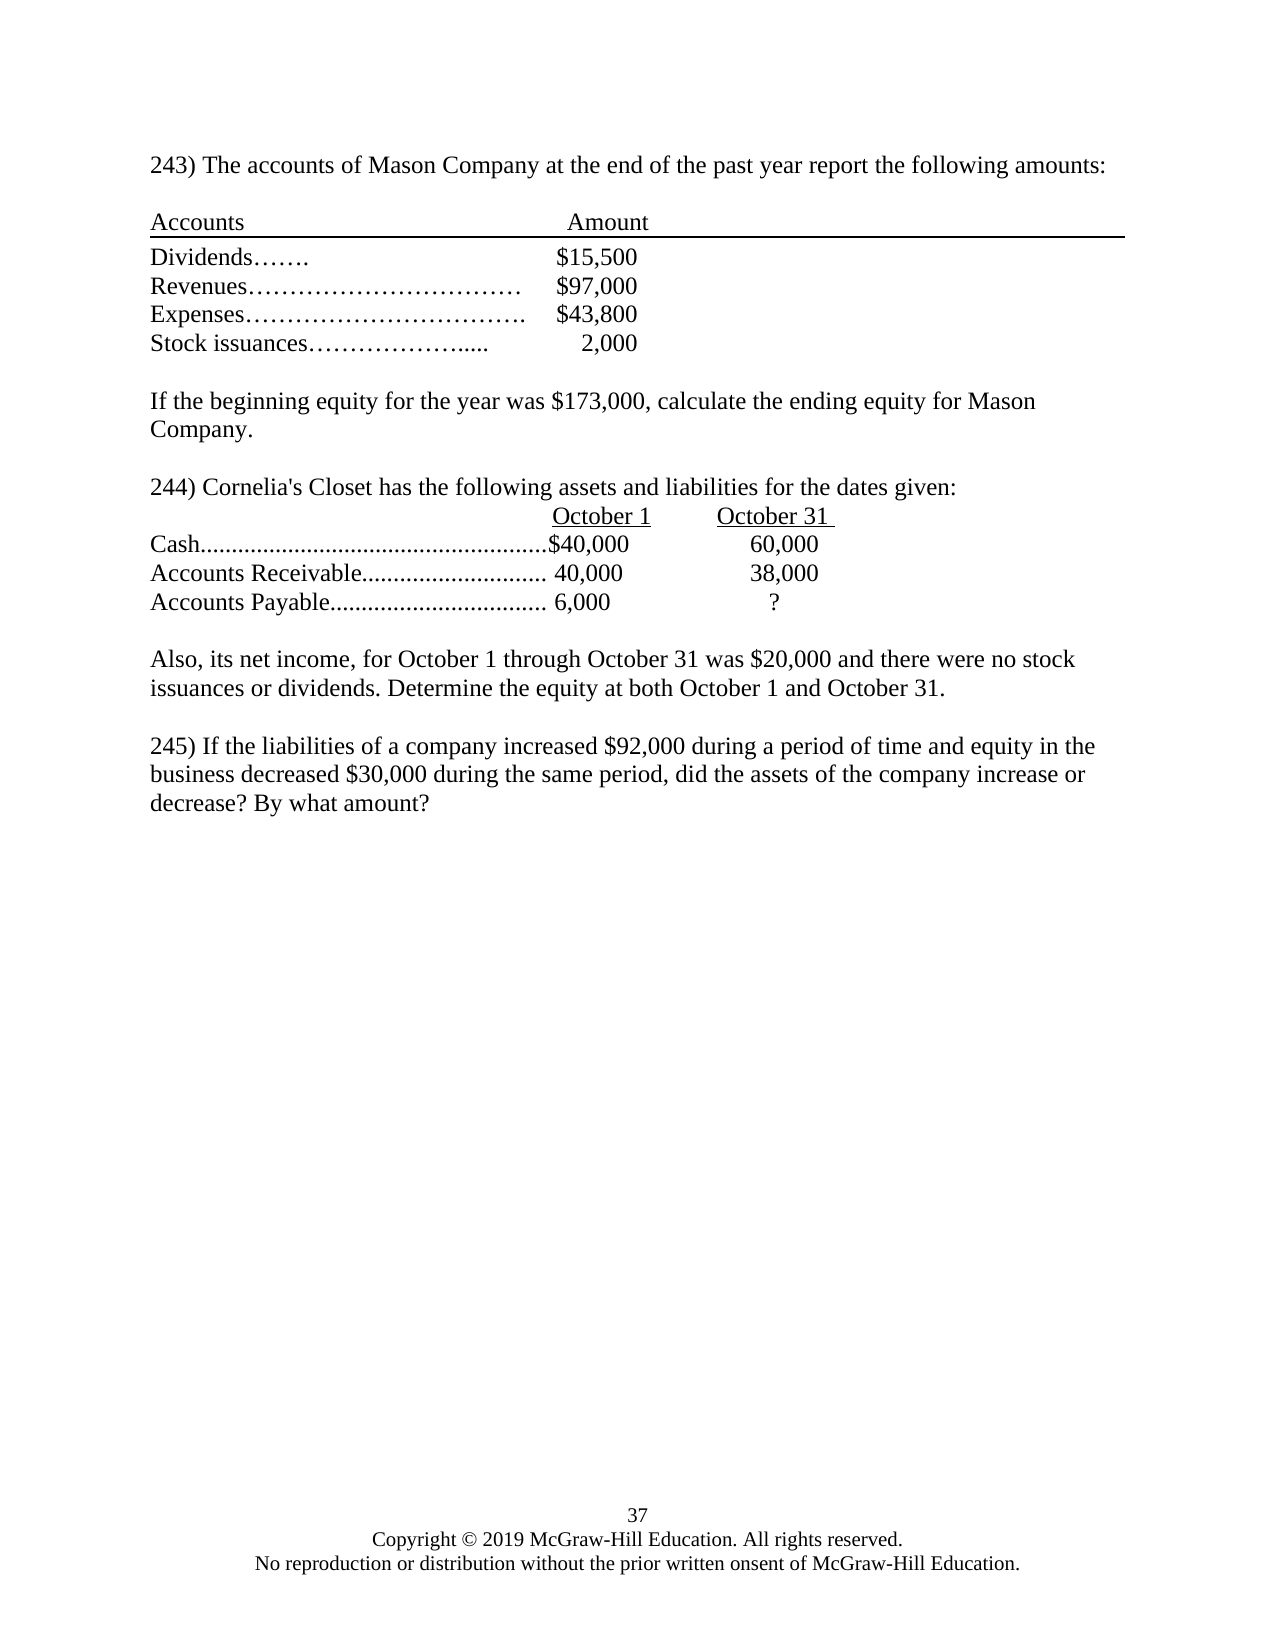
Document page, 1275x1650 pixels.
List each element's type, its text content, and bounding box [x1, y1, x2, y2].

text Also, its net income, for October 1 through October 31 was $20,000 and there were no stock issuances or dividends. Determine the equity at both October 1 and October 31. [150, 644, 1125, 702]
text Accounts Payable 6,000 ? [150, 587, 1125, 616]
text If the beginning equity for the year was $173,000, calculate the ending equity for Mason Company. [150, 386, 1125, 443]
text 245) If the liabilities of a company increased $92,000 during a period of time and equity in the business decreased $30,000 during the same period, did the assets of the company increase or decrease? By what amount? [150, 731, 1125, 817]
text Expenses……………………………. $43,800 [150, 299, 1125, 328]
text Accounts Receivable 40,000 38,000 [150, 558, 1125, 587]
text Accounts Amount [150, 207, 1125, 236]
text Dividends……. $15,500 [150, 238, 1125, 271]
text Revenues…………………………… $97,000 [150, 271, 1125, 299]
text October 1 October 31 [150, 501, 1125, 529]
text Cash $40,000 60,000 [150, 529, 1125, 558]
text 243) The accounts of Mason Company at the end of the past year report the following amounts: [150, 150, 1125, 179]
text 244) Cornelia's Closet has the following assets and liabilities for the dates given: [150, 472, 1125, 501]
text Stock issuances………………..... 2,000 [150, 328, 1125, 357]
